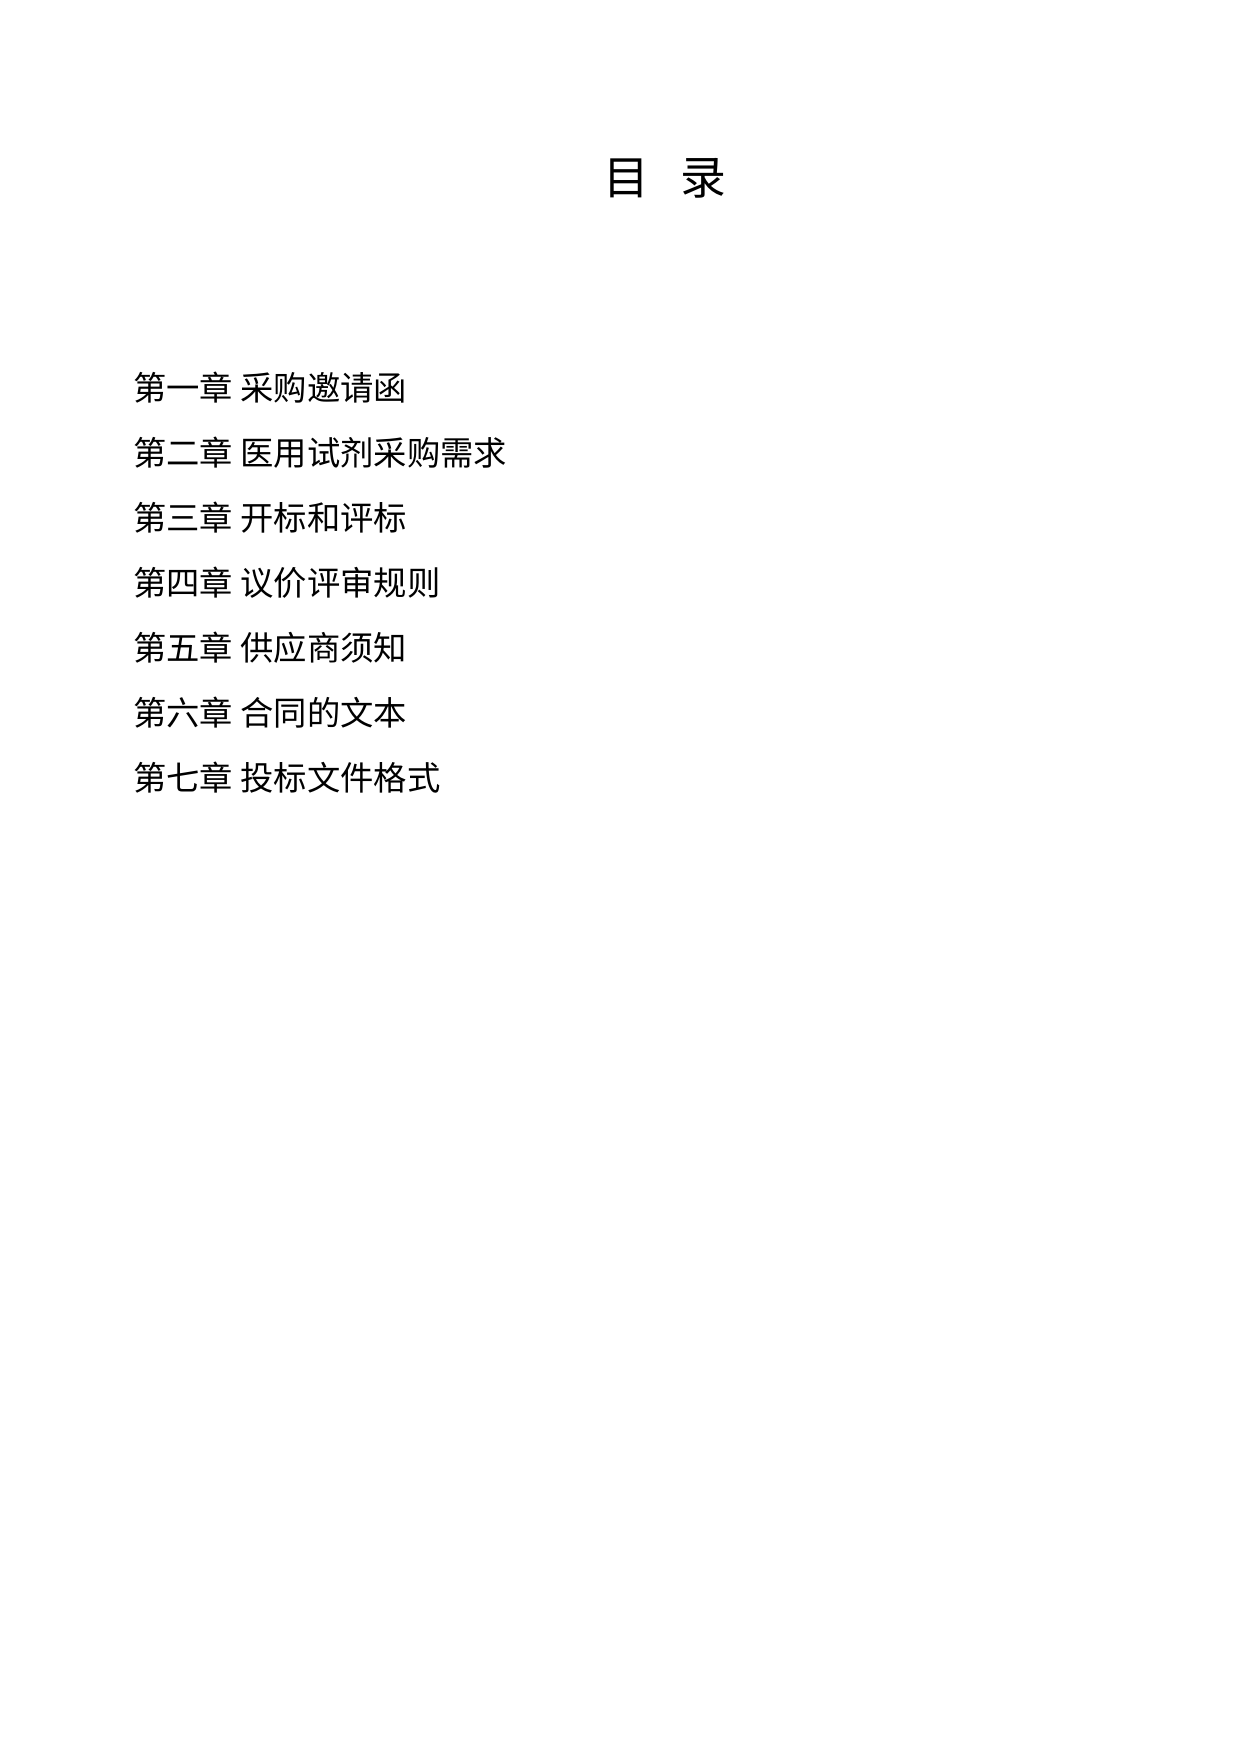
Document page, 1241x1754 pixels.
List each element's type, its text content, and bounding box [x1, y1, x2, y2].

text 第六章 合同的文本 [133, 678, 1122, 743]
text 第二章 医用试剂采购需求 [133, 418, 1122, 483]
text 第三章 开标和评标 [133, 483, 1176, 548]
text 第五章 供应商须知 [133, 613, 1122, 678]
text 目 录 [164, 126, 1122, 223]
list 采购邀请函 [133, 353, 1122, 418]
text 第七章 投标文件格式 [133, 743, 1122, 808]
text 第四章 议价评审规则 [133, 548, 1122, 613]
